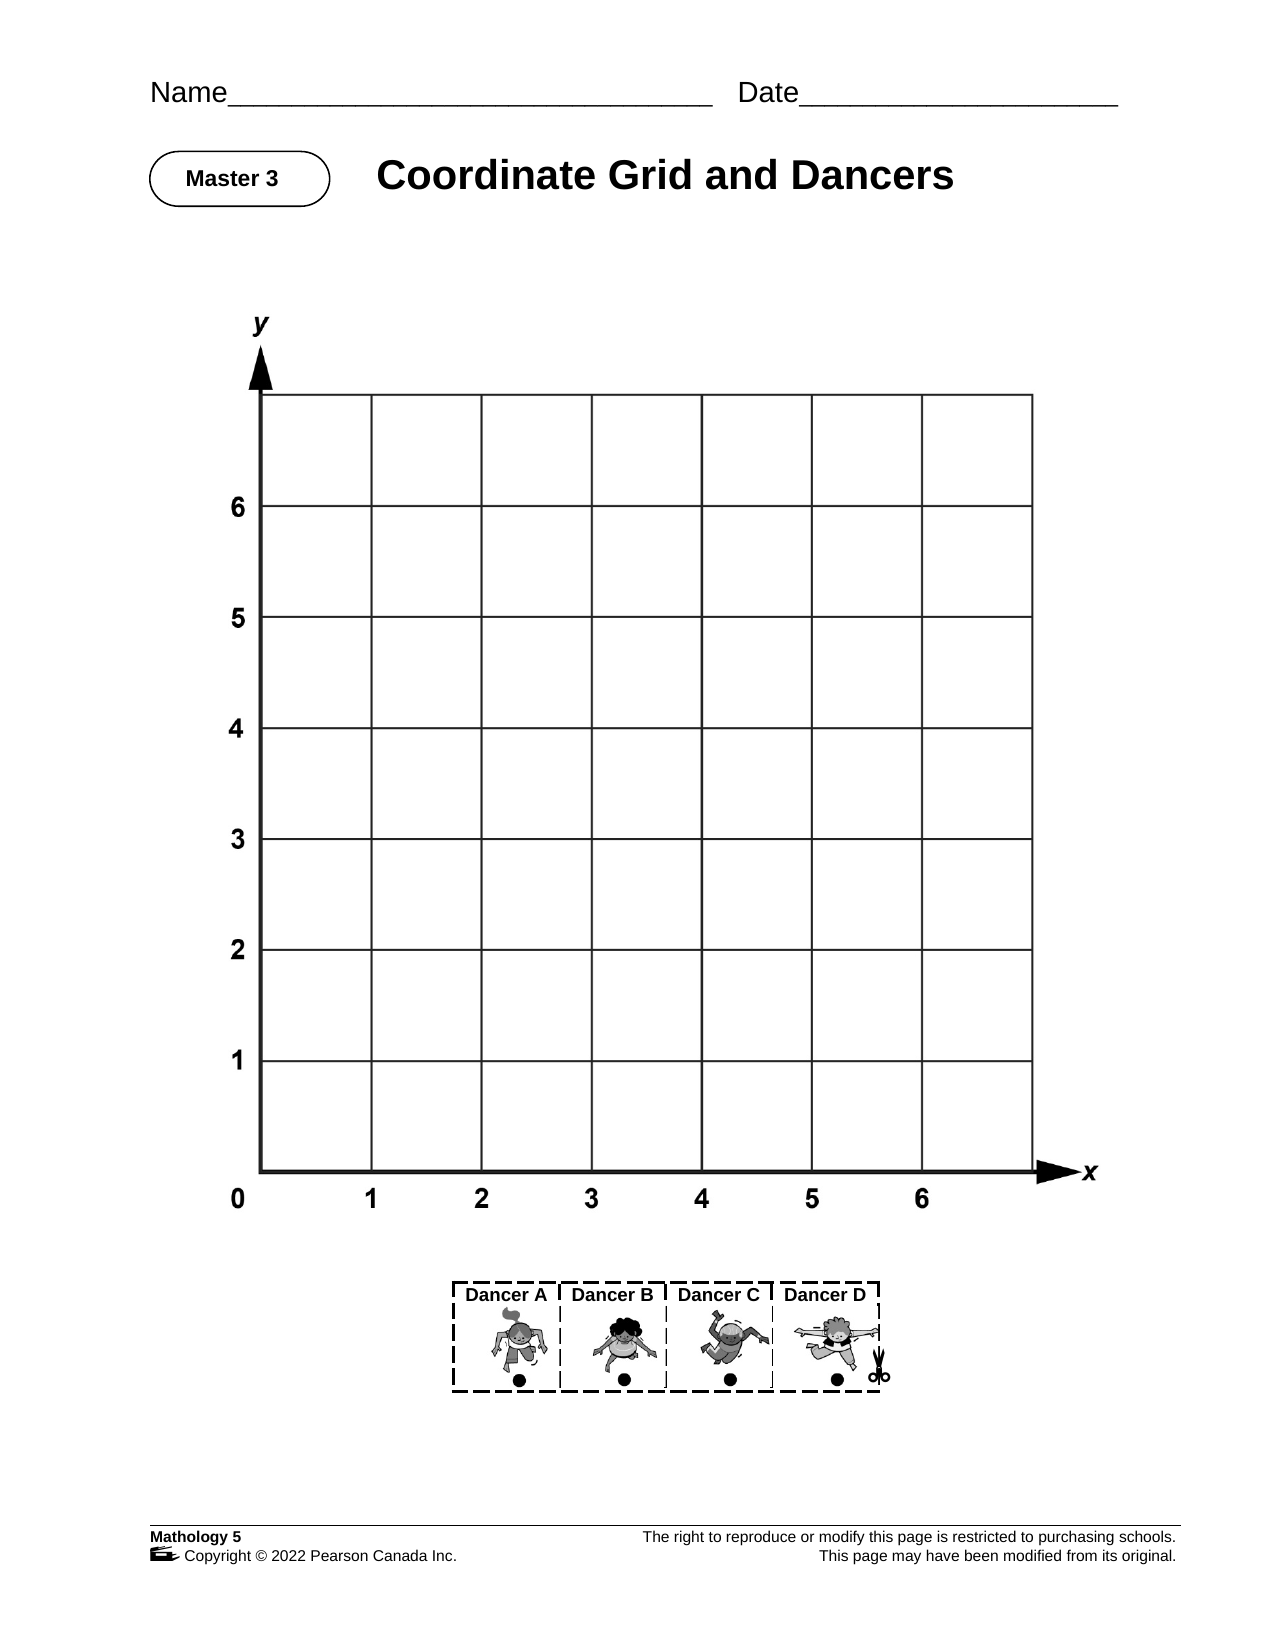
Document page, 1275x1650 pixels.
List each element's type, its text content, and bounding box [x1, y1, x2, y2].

picture [150, 1546, 180, 1561]
picture [676, 1306, 772, 1387]
picture [222, 312, 1109, 1213]
table_header Dancer A [453, 1281, 559, 1390]
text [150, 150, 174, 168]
picture [464, 1306, 560, 1388]
text Coordinate Grid and Dancers [306, 150, 1181, 198]
table_header Dancer B [559, 1281, 666, 1390]
table_header Dancer D [772, 1281, 878, 1390]
picture [570, 1306, 666, 1387]
table_header Dancer C [666, 1281, 772, 1390]
picture [783, 1306, 906, 1394]
